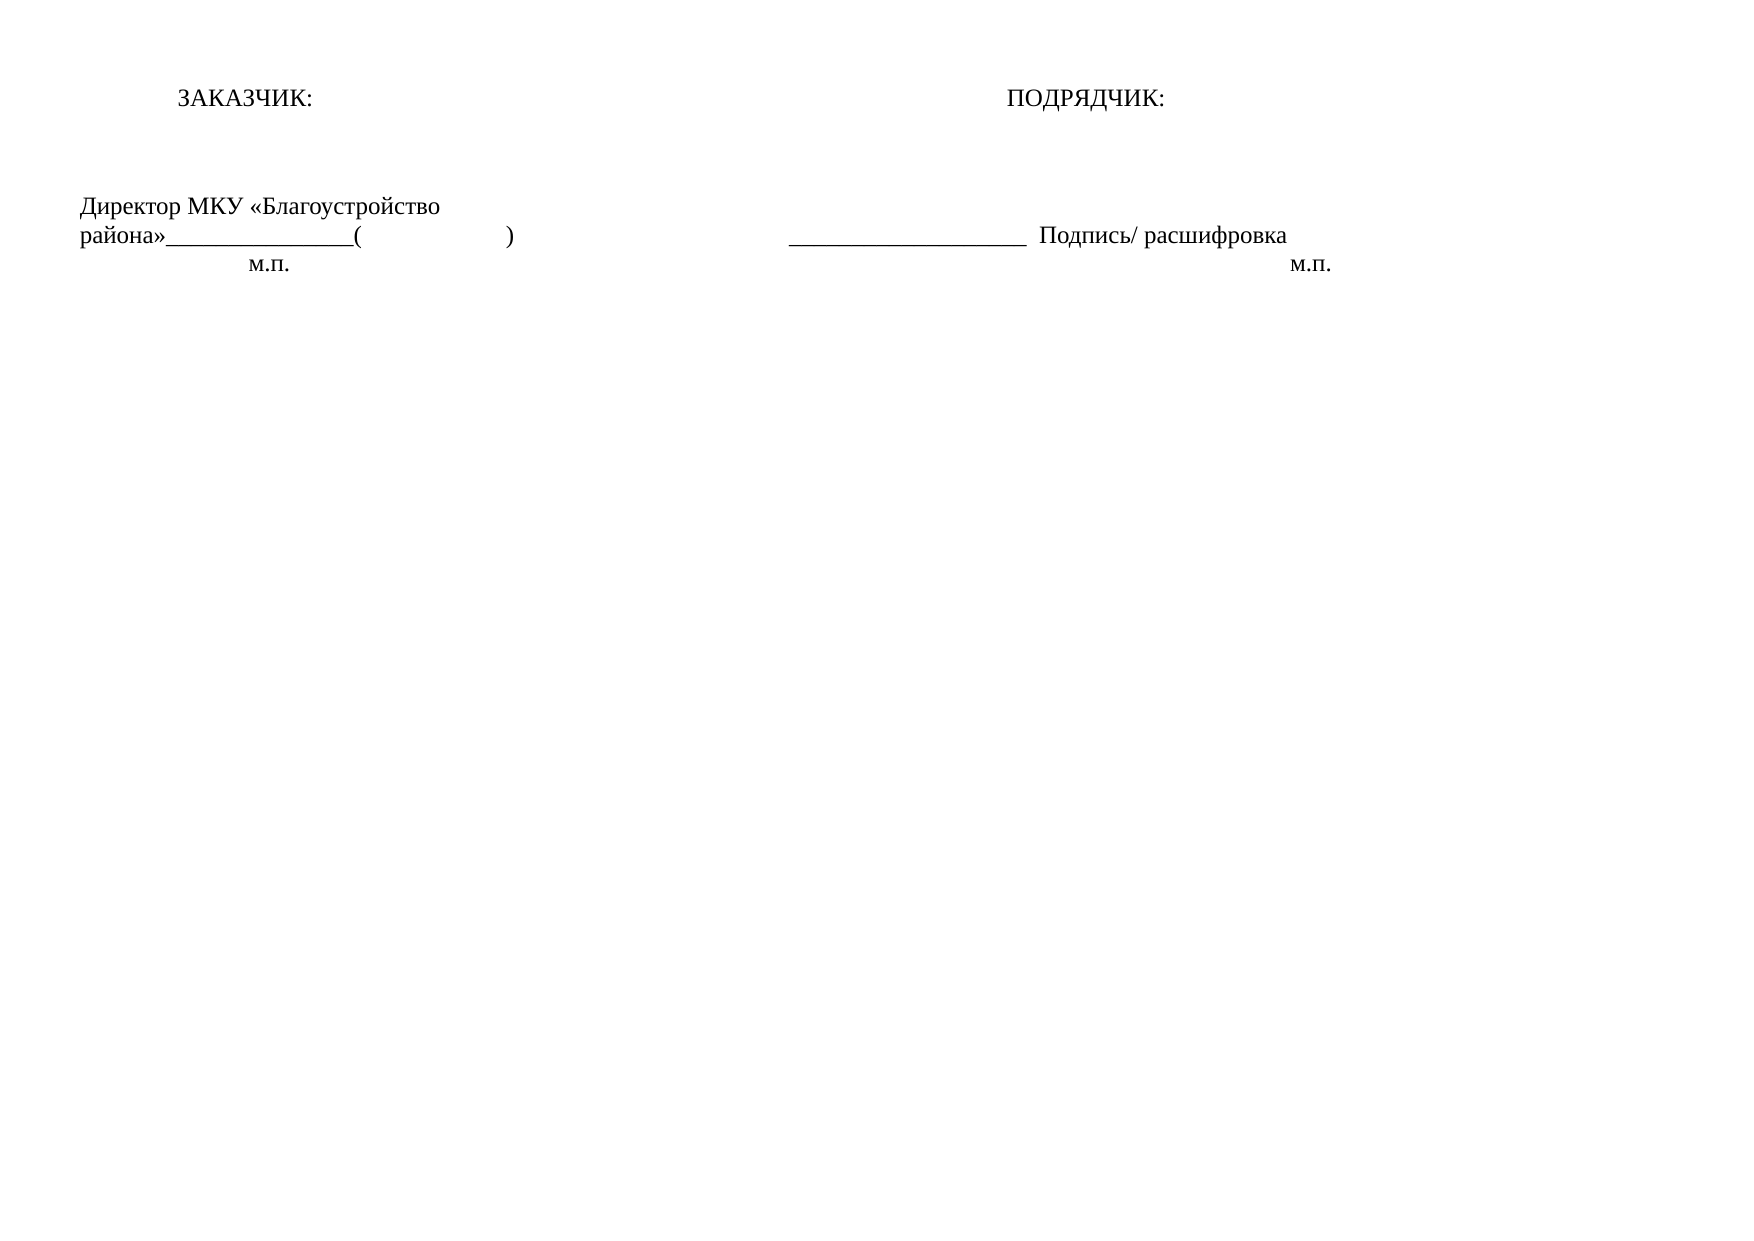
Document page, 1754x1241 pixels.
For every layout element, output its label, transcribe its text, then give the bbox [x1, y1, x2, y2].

text Директор МКУ «Благоустройство [29, 191, 1665, 220]
text ЗАКАЗЧИК: ПОДРЯДЧИК: [103, 83, 1665, 111]
text м.п. м.п. [29, 248, 1665, 277]
text района»_______________( ) ___________________ Подпись/ расшифровка [29, 220, 1665, 248]
